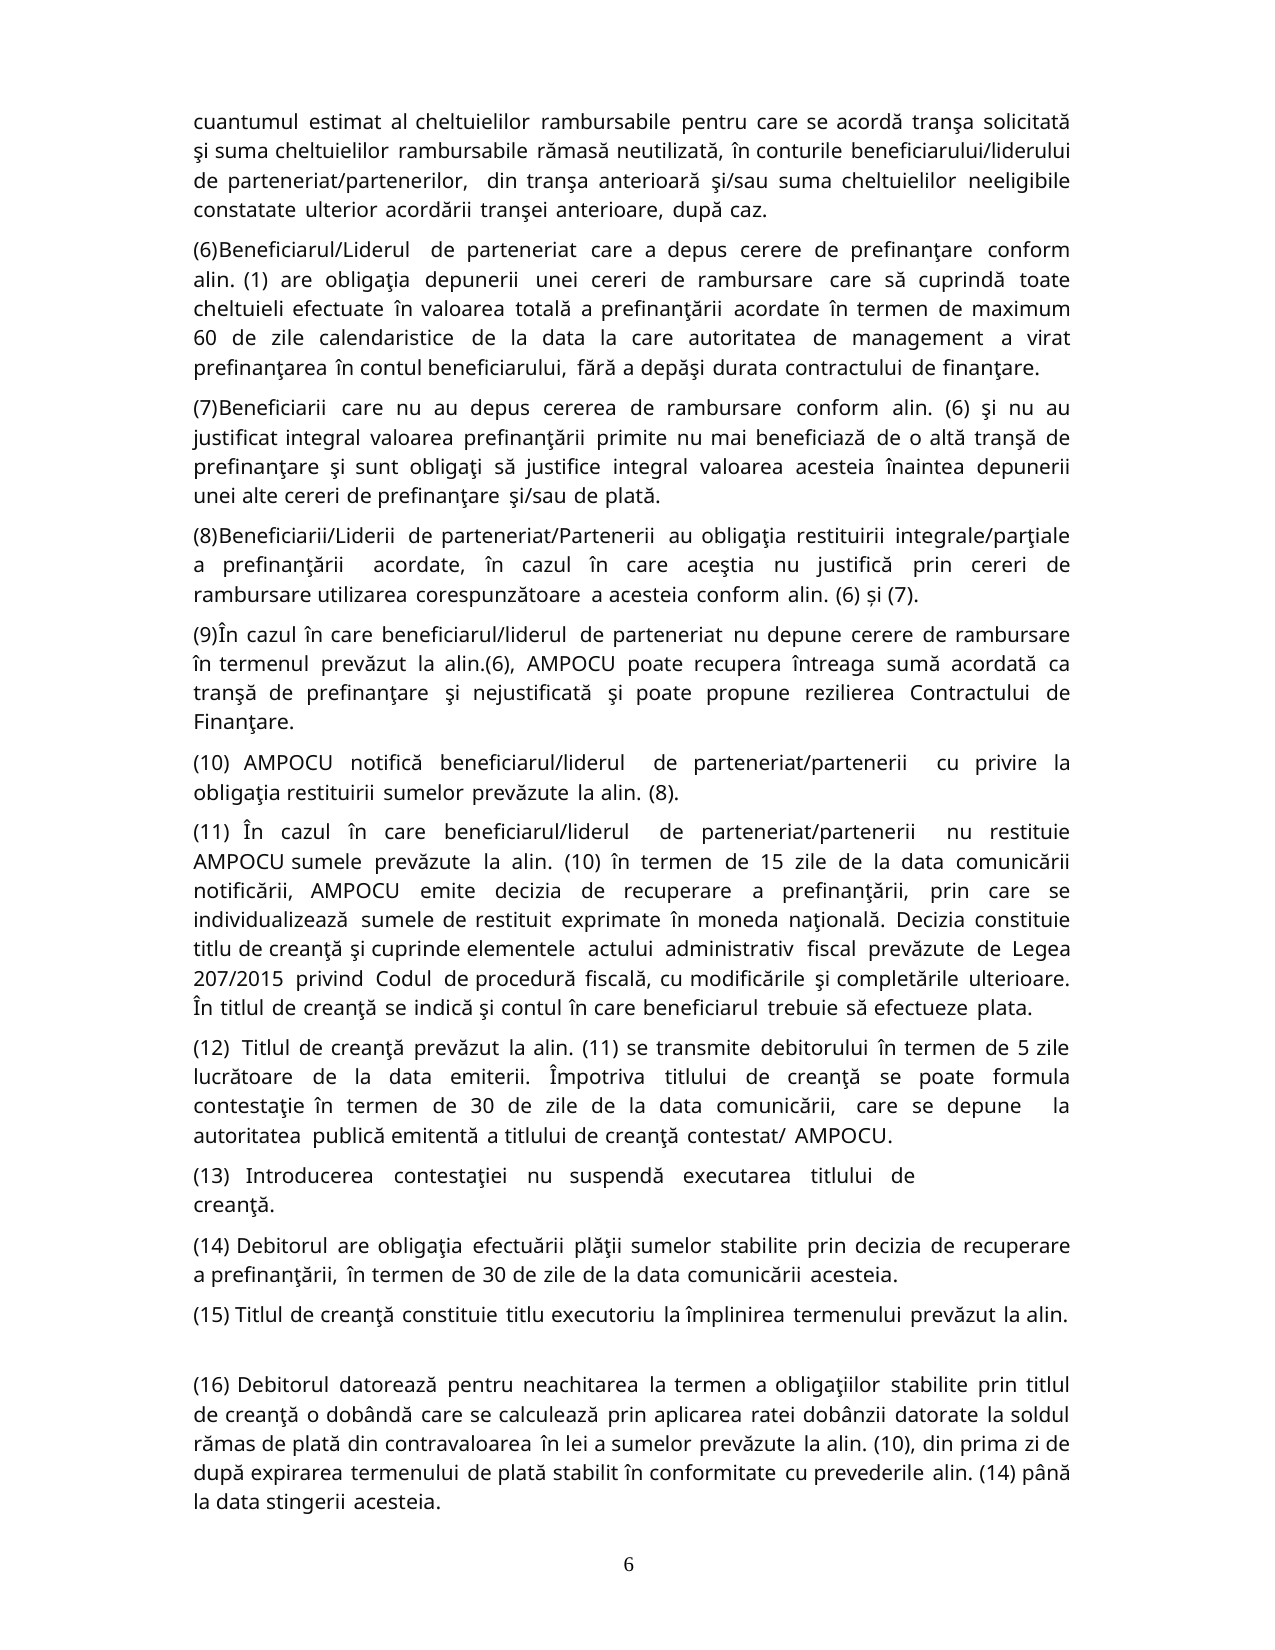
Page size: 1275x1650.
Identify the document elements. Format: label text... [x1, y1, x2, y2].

text (8)Beneficiarii/Liderii de parteneriat/Partenerii au obligaţia restituirii integrale/parţiale a prefinanţării acordate, în cazul în care aceştia nu justifică prin cereri de rambursare utilizarea corespunzătoare a acesteia conform alin. (6) și (7). [193, 521, 1071, 608]
text (11) În cazul în care beneficiarul/liderul de parteneriat/partenerii nu restituie AMPOCU sumele prevăzute la alin. (10) în termen de 15 zile de la data comunicării notificării, AMPOCU emite decizia de recuperare a prefinanţării, prin care se individualizează sumele de restituit exprimate în moneda naţională. Decizia constituie titlu de creanţă şi cuprinde elementele actului administrativ fiscal prevăzute de Legea 207/2015 privind Codul de procedură fiscală, cu modificările şi completările ulterioare. În titlul de creanţă se indică şi contul în care beneficiarul trebuie să efectueze plata. [193, 817, 1071, 1022]
text (16) Debitorul datorează pentru neachitarea la termen a obligaţiilor stabilite prin titlul de creanţă o dobândă care se calculează prin aplicarea ratei dobânzii datorate la soldul rămas de plată din contravaloarea în lei a sumelor prevăzute la alin. (10), din prima zi de după expirarea termenului de plată stabilit în conformitate cu prevederile alin. (14) până la data stingerii acesteia. [193, 1370, 1071, 1516]
text cuantumul estimat al cheltuielilor rambursabile pentru care se acordă tranşa solicitată şi suma cheltuielilor rambursabile rămasă neutilizată, în conturile beneficiarului/liderului de parteneriat/partenerilor, din tranşa anterioară şi/sau suma cheltuielilor neeligibile constatate ulterior acordării tranşei anterioare, după caz. [193, 107, 1071, 224]
text (9)În cazul în care beneficiarul/liderul de parteneriat nu depune cerere de rambursare în termenul prevăzut la alin.(6), AMPOCU poate recupera întreaga sumă acordată ca tranşă de prefinanţare şi nejustificată şi poate propune rezilierea Contractului de Finanţare. [193, 620, 1071, 736]
text (10) AMPOCU notifică beneficiarul/liderul de parteneriat/partenerii cu privire la obligaţia restituirii sumelor prevăzute la alin. (8). [193, 748, 1071, 806]
text (13) Introducerea contestaţiei nu suspendă executarea titlului de creanţă. [193, 1162, 916, 1218]
text (6)Beneficiarul/Liderul de parteneriat care a depus cerere de prefinanţare conform alin. (1) are obligaţia depunerii unei cereri de rambursare care să cuprindă toate cheltuieli efectuate în valoarea totală a prefinanţării acordate în termen de maximum 60 de zile calendaristice de la data la care autoritatea de management a virat prefinanţarea în contul beneficiarului, fără a depăşi durata contractului de finanţare. [193, 236, 1071, 381]
text (15) Titlul de creanţă constituie titlu executoriu la împlinirea termenului prevăzut la alin. [193, 1300, 1071, 1329]
text (12) Titlul de creanţă prevăzut la alin. (11) se transmite debitorului în termen de 5 zile lucrătoare de la data emiterii. Împotriva titlului de creanţă se poate formula contestaţie în termen de 30 de zile de la data comunicării, care se depune la autoritatea publică emitentă a titlului de creanţă contestat/ AMPOCU. [193, 1033, 1071, 1149]
text (7)Beneficiarii care nu au depus cererea de rambursare conform alin. (6) şi nu au justificat integral valoarea prefinanţării primite nu mai beneficiază de o altă tranşă de prefinanţare şi sunt obligaţi să justifice integral valoarea acesteia înaintea depunerii unei alte cereri de prefinanţare şi/sau de plată. [193, 393, 1071, 509]
text (14) Debitorul are obligaţia efectuării plăţii sumelor stabilite prin decizia de recuperare a prefinanţării, în termen de 30 de zile de la data comunicării acesteia. [193, 1231, 1071, 1289]
